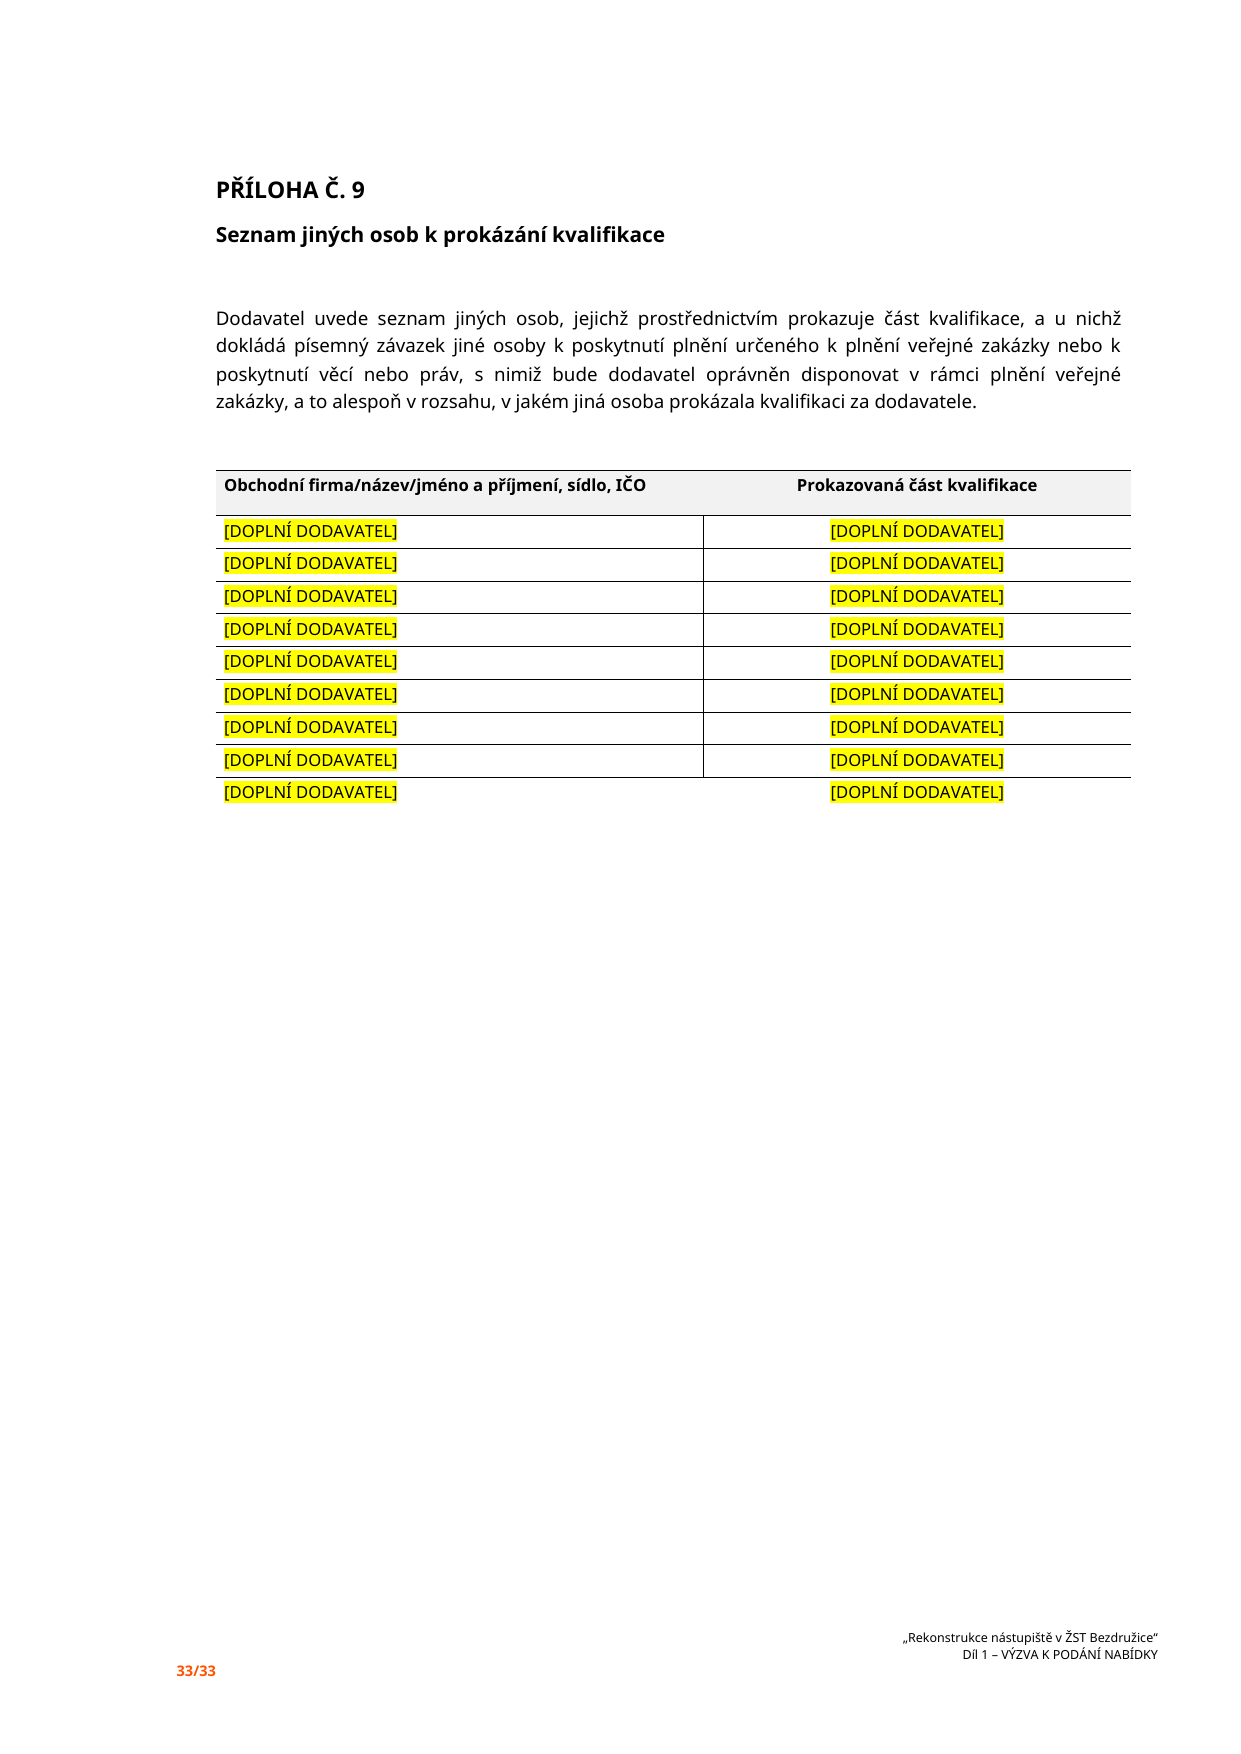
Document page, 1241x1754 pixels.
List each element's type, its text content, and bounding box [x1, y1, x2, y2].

table_cell [DOPLNÍ DODAVATEL] [216, 582, 703, 613]
table_cell [DOPLNÍ DODAVATEL] [216, 614, 703, 646]
table_cell [DOPLNÍ DODAVATEL] [216, 778, 703, 809]
table_cell [DOPLNÍ DODAVATEL] [704, 713, 1131, 744]
table_cell [DOPLNÍ DODAVATEL] [704, 549, 1131, 581]
text Seznam jiných osob k prokázání kvalifikace [216, 221, 1122, 249]
table_header Obchodní firma/název/jméno a příjmení, sídlo, IČO [216, 471, 703, 515]
table_cell [DOPLNÍ DODAVATEL] [704, 614, 1131, 646]
table_cell [DOPLNÍ DODAVATEL] [216, 549, 703, 581]
table_cell [DOPLNÍ DODAVATEL] [704, 582, 1131, 613]
table_cell [DOPLNÍ DODAVATEL] [216, 516, 703, 548]
table_cell [DOPLNÍ DODAVATEL] [216, 647, 703, 679]
table_cell [DOPLNÍ DODAVATEL] [216, 745, 703, 777]
text Příloha č. 9 [216, 174, 1122, 205]
table_header Prokazovaná část kvalifikace [703, 471, 1131, 515]
table_cell [DOPLNÍ DODAVATEL] [703, 778, 1131, 809]
table_cell [DOPLNÍ DODAVATEL] [216, 680, 703, 711]
table_cell [DOPLNÍ DODAVATEL] [216, 713, 703, 744]
table_cell [DOPLNÍ DODAVATEL] [704, 516, 1131, 548]
table_cell [DOPLNÍ DODAVATEL] [704, 647, 1131, 679]
text Dodavatel uvede seznam jiných osob, jejichž prostřednictvím prokazuje část kvalifikace, a u nichž dokládá písemný závazek jiné osoby k poskytnutí plnění určeného k plnění veřejné zakázky nebo k poskytnutí věcí nebo práv, s nimiž bude dodavatel oprávněn disponovat v rámci plnění veřejné zakázky, a to alespoň v rozsahu, v jakém jiná osoba prokázala kvalifikaci za dodavatele. [216, 305, 1122, 414]
table_cell [DOPLNÍ DODAVATEL] [704, 745, 1131, 777]
table_cell [DOPLNÍ DODAVATEL] [704, 680, 1131, 711]
